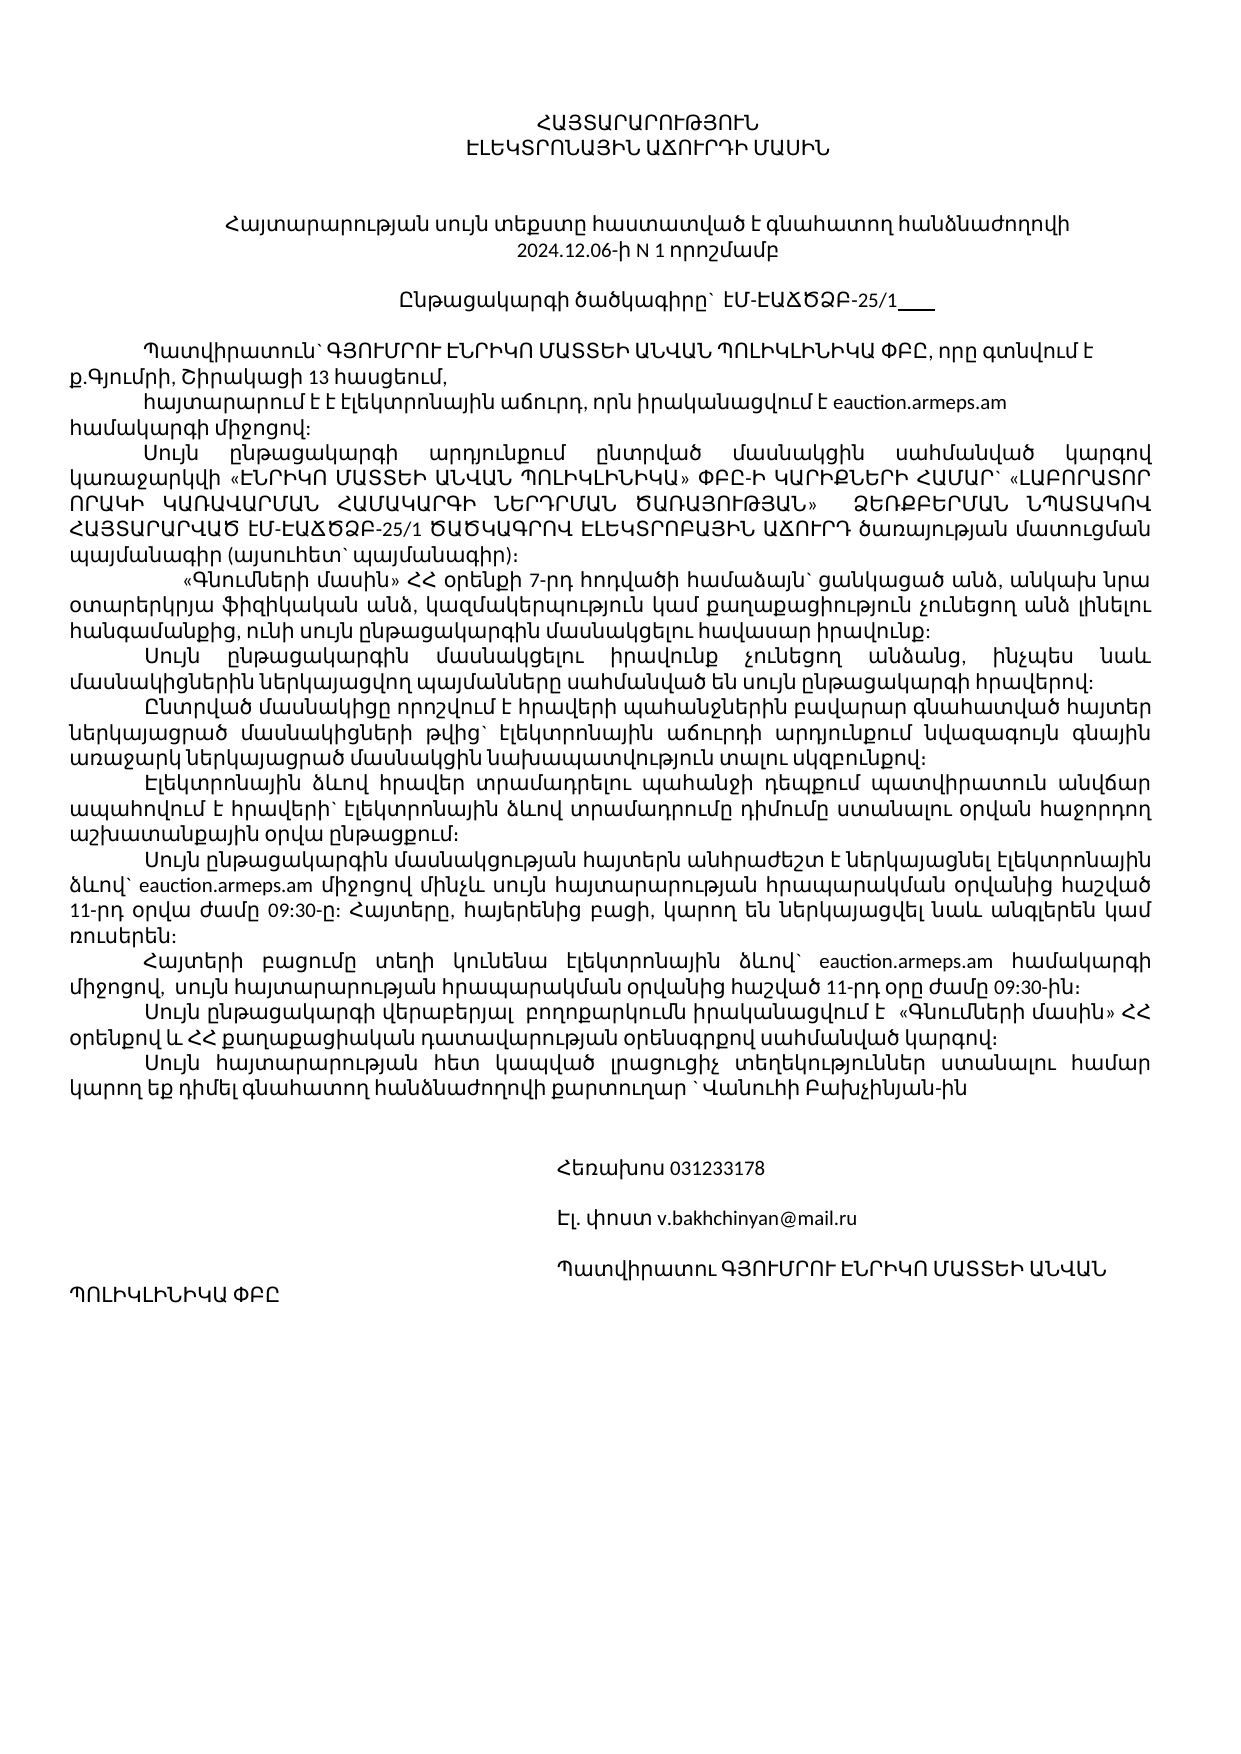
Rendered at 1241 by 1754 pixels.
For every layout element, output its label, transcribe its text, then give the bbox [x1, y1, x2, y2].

text Հայտերի բացումը տեղի կունենա էլեկտրոնային ձևով` eauction.armeps.am համակարգի միջոցով, սույն հայտարարության հրապարակման օրվանից հաշված 11-րդ օրը ժամը 09:30-ին։ [69, 948, 1152, 999]
text 2024.12.06 -ի N 1 որոշմամբ [69, 237, 1152, 262]
text Ընթացակարգի ծածկագիրը` էՄ-ԷԱՃԾՁԲ-25/1 [69, 288, 1152, 313]
text ԷԼԵԿՏՐՈՆԱՅԻՆ ԱՃՈՒՐԴԻ ՄԱՍԻՆ [69, 135, 1152, 161]
text «Գնումների մասին» ՀՀ օրենքի 7-րդ հոդվածի համաձայն` ցանկացած անձ, անկախ նրա օտարերկրյա ֆիզիկական անձ, կազմակերպություն կամ քաղաքացիություն չունեցող անձ լինելու հանգամանքից, ունի սույն ընթացակարգին մասնակցելու հավասար իրավունք: [69, 567, 1152, 643]
text Էլ. փոստ v.bakhchinyan@mail.ru [69, 1206, 1152, 1231]
text Պատվիրատու ԳՅՈՒՄՐՈՒ ԷՆՐԻԿՈ ՄԱՏՏԵԻ ԱՆՎԱՆ ՊՈԼԻԿԼԻՆԻԿԱ ՓԲԸ [69, 1256, 1152, 1307]
text հայտարարում է է էլեկտրոնային աճուրդ, որն իրականացվում է eauction.armeps.am համակարգի միջոցով: [69, 389, 1152, 440]
text Հայտարարության սույն տեքստը հաստատված է գնահատող հանձնաժողովի [69, 211, 1152, 237]
text ՀԱՅՏԱՐԱՐՈՒԹՅՈՒՆ [69, 110, 1152, 135]
text Պատվիրատուն` ԳՅՈՒՄՐՈՒ ԷՆՐԻԿՈ ՄԱՏՏԵԻ ԱՆՎԱՆ ՊՈԼԻԿԼԻՆԻԿԱ ՓԲԸ, որը գտնվում է ք.Գյումրի, Շիրակացի 13 հասցեում, [69, 338, 1152, 389]
text Սույն ընթացակարգի արդյունքում ընտրված մասնակցին սահմանված կարգով կառաջարկվի «ԷՆՐԻԿՈ ՄԱՏՏԵԻ ԱՆՎԱՆ ՊՈԼԻԿԼԻՆԻԿԱ» ՓԲԸ-Ի ԿԱՐԻՔՆԵՐԻ ՀԱՄԱՐ` «ԼԱԲՈՐԱՏՈՐ ՈՐԱԿԻ ԿԱՌԱՎԱՐՄԱՆ ՀԱՄԱԿԱՐԳԻ ՆԵՐԴՐՄԱՆ ԾԱՌԱՅՈՒԹՅԱՆ» ՁԵՌՔԲԵՐՄԱՆ ՆՊԱՏԱԿՈՎ ՀԱՅՏԱՐԱՐՎԱԾ էՄ-ԷԱՃԾՁԲ-25/1 ԾԱԾԿԱԳՐՈՎ ԷԼԵԿՏՐՈԲԱՅԻՆ ԱՃՈՒՐԴ ծառայության մատուցման պայմանագիր (այսուհետ` պայմանագիր)։ [69, 440, 1152, 567]
text Հեռախոս 031233178 [69, 1155, 1152, 1180]
text Սույն ընթացակարգին մասնակցելու իրավունք չունեցող անձանց, ինչպես նաև մասնակիցներին ներկայացվող պայմանները սահմանված են սույն ընթացակարգի հրավերով: [69, 643, 1152, 694]
text Էլեկտրոնային ձևով հրավեր տրամադրելու պահանջի դեպքում պատվիրատուն անվճար ապահովում է հրավերի` էլեկտրոնային ձևով տրամադրումը դիմումը ստանալու օրվան հաջորդող աշխատանքային օրվա ընթացքում։ [69, 771, 1152, 847]
text Ընտրված մասնակիցը որոշվում է հրավերի պահանջներին բավարար գնահատված հայտեր ներկայացրած մասնակիցների թվից` էլեկտրոնային աճուրդի արդյունքում նվազագույն գնային առաջարկ ներկայացրած մասնակցին նախապատվություն տալու սկզբունքով։ [69, 694, 1152, 771]
text Սույն ընթացակարգի վերաբերյալ բողոքարկումն իրականացվում է «Գնումների մասին» ՀՀ օրենքով և ՀՀ քաղաքացիական դատավարության օրենսգրքով սահմանված կարգով։ [69, 999, 1152, 1050]
text Սույն ընթացակարգին մասնակցության հայտերն անհրաժեշտ է ներկայացնել էլեկտրոնային ձևով` eauction.armeps.am միջոցով մինչև սույն հայտարարության հրապարակման օրվանից հաշված 11-րդ օրվա ժամը 09:30-ը: Հայտերը, հայերենից բացի, կարող են ներկայացվել նաև անգլերեն կամ ռուսերեն: [69, 847, 1152, 948]
text Սույն հայտարարության հետ կապված լրացուցիչ տեղեկություններ ստանալու համար կարող եք դիմել գնահատող հանձնաժողովի քարտուղար ` Վանուհի Բախչինյան-ին [69, 1050, 1152, 1101]
